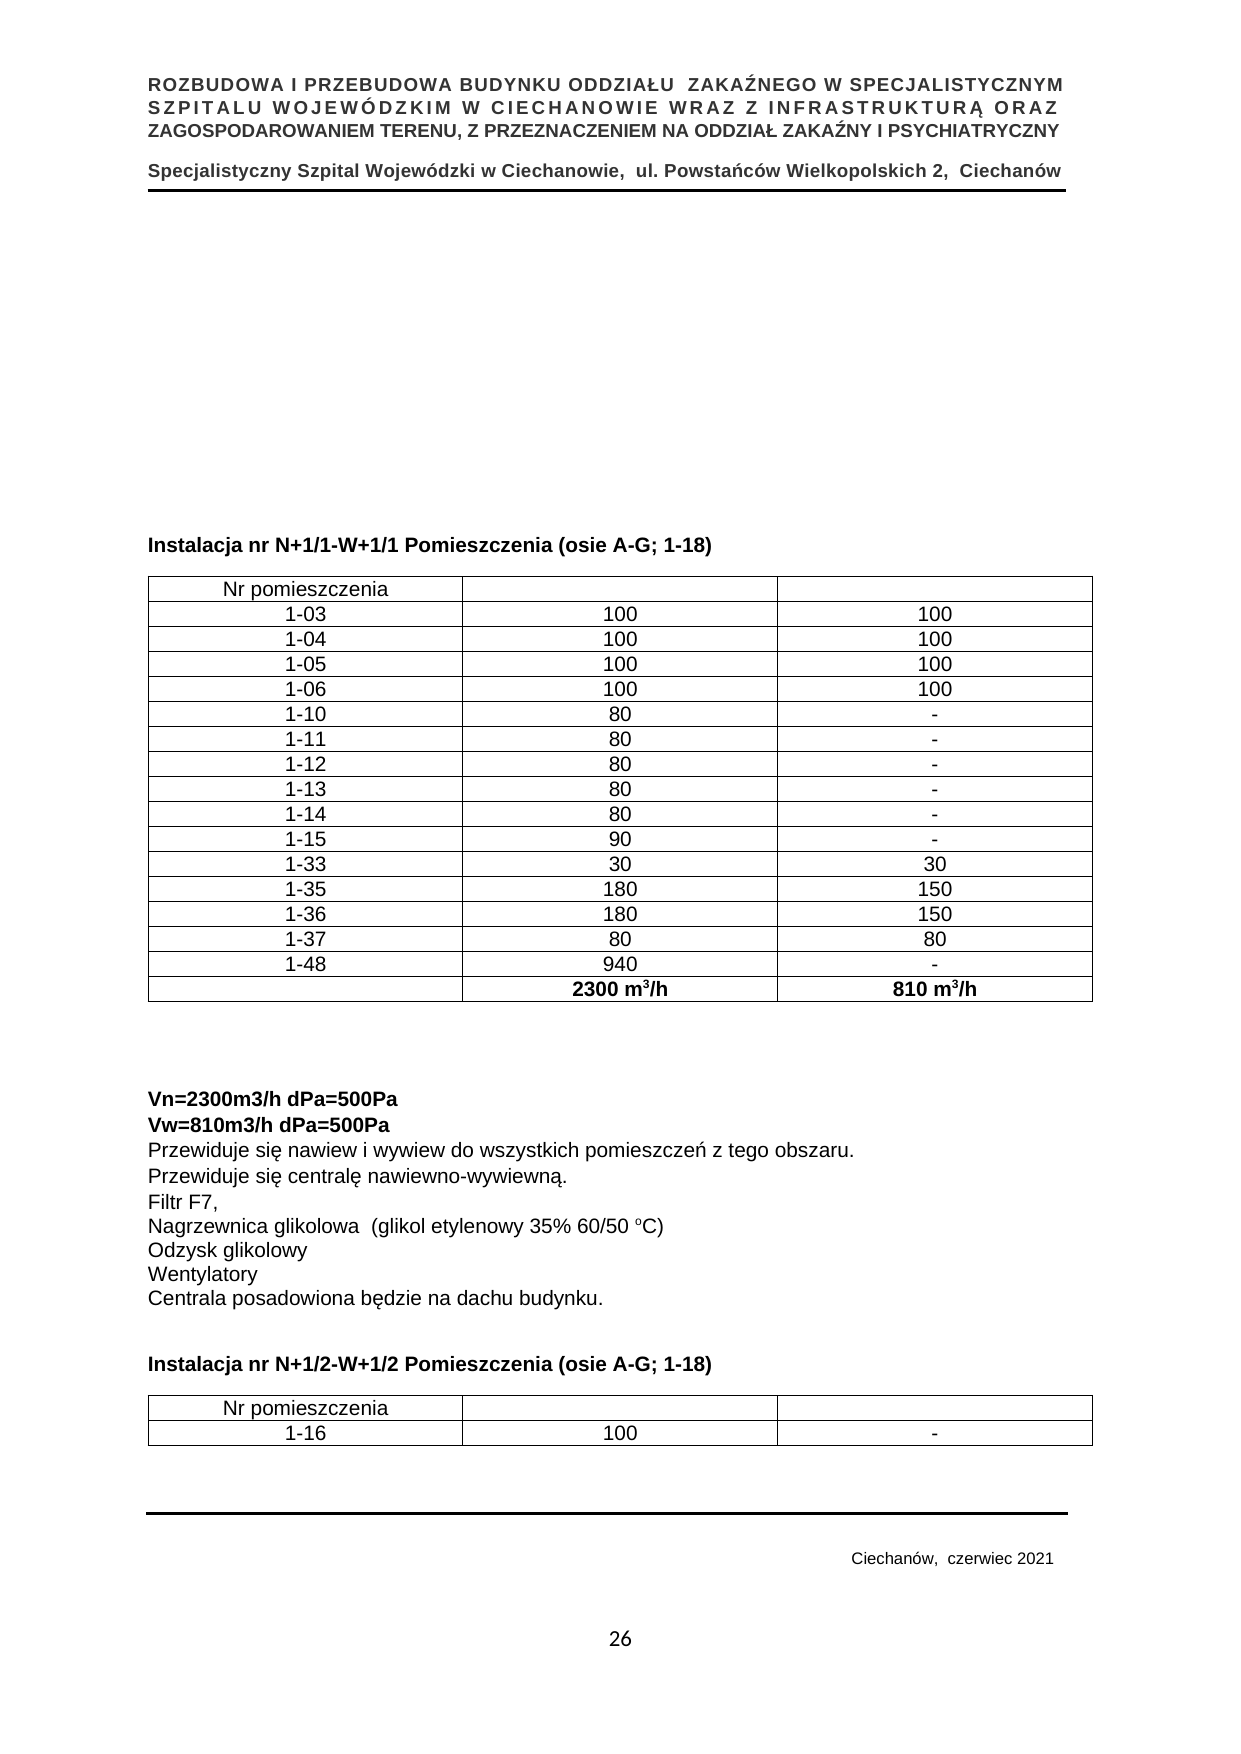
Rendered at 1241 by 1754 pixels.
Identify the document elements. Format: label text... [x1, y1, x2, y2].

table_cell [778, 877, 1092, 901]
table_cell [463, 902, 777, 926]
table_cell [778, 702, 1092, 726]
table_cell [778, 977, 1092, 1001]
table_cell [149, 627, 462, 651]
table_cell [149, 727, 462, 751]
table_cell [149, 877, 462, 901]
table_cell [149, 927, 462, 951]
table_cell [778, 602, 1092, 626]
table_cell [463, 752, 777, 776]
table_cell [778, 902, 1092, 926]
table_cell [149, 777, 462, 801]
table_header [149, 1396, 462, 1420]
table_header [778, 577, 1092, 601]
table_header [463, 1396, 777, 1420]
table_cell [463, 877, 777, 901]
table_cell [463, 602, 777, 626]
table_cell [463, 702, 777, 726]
text Vw=810m3/h dPa=500Pa [148, 1112, 1093, 1136]
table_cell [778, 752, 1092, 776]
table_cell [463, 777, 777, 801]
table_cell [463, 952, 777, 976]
text Centrala posadowiona będzie na dachu budynku. [148, 1286, 1093, 1310]
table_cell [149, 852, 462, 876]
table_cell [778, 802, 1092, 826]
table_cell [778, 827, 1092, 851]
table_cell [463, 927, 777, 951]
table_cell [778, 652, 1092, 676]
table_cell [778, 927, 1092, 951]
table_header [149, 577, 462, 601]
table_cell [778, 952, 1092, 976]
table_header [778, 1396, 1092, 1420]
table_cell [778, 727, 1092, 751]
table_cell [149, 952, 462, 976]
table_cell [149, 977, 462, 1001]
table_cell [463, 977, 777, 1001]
text Przewiduje się nawiew i wywiew do wszystkich pomieszczeń z tego obszaru. [148, 1138, 1093, 1162]
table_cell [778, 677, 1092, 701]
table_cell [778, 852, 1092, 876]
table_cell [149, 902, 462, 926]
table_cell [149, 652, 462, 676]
text Instalacja nr N+1/2-W+1/2 Pomieszczenia (osie A-G; 1-18) [148, 1352, 1093, 1376]
text Odzysk glikolowy [148, 1238, 1093, 1262]
text Vn=2300m3/h dPa=500Pa [148, 1087, 1093, 1111]
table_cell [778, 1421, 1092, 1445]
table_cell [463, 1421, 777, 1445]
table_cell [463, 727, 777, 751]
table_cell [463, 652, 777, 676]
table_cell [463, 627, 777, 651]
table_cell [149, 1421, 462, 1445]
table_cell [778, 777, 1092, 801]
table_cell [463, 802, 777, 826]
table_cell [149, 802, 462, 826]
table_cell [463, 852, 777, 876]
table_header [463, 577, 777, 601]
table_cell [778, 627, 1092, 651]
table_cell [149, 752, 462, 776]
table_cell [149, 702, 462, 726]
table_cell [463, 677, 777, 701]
text Przewiduje się centralę nawiewno-wywiewną. [148, 1164, 1093, 1188]
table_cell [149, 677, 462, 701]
text Filtr F7, [148, 1190, 1093, 1214]
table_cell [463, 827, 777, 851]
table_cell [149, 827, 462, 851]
text Instalacja nr N+1/1-W+1/1 Pomieszczenia (osie A-G; 1-18) [148, 533, 1093, 557]
text Wentylatory [148, 1262, 1093, 1286]
text Nagrzewnica glikolowa (glikol etylenowy 35% 60/50 oC) [148, 1214, 1093, 1238]
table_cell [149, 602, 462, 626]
